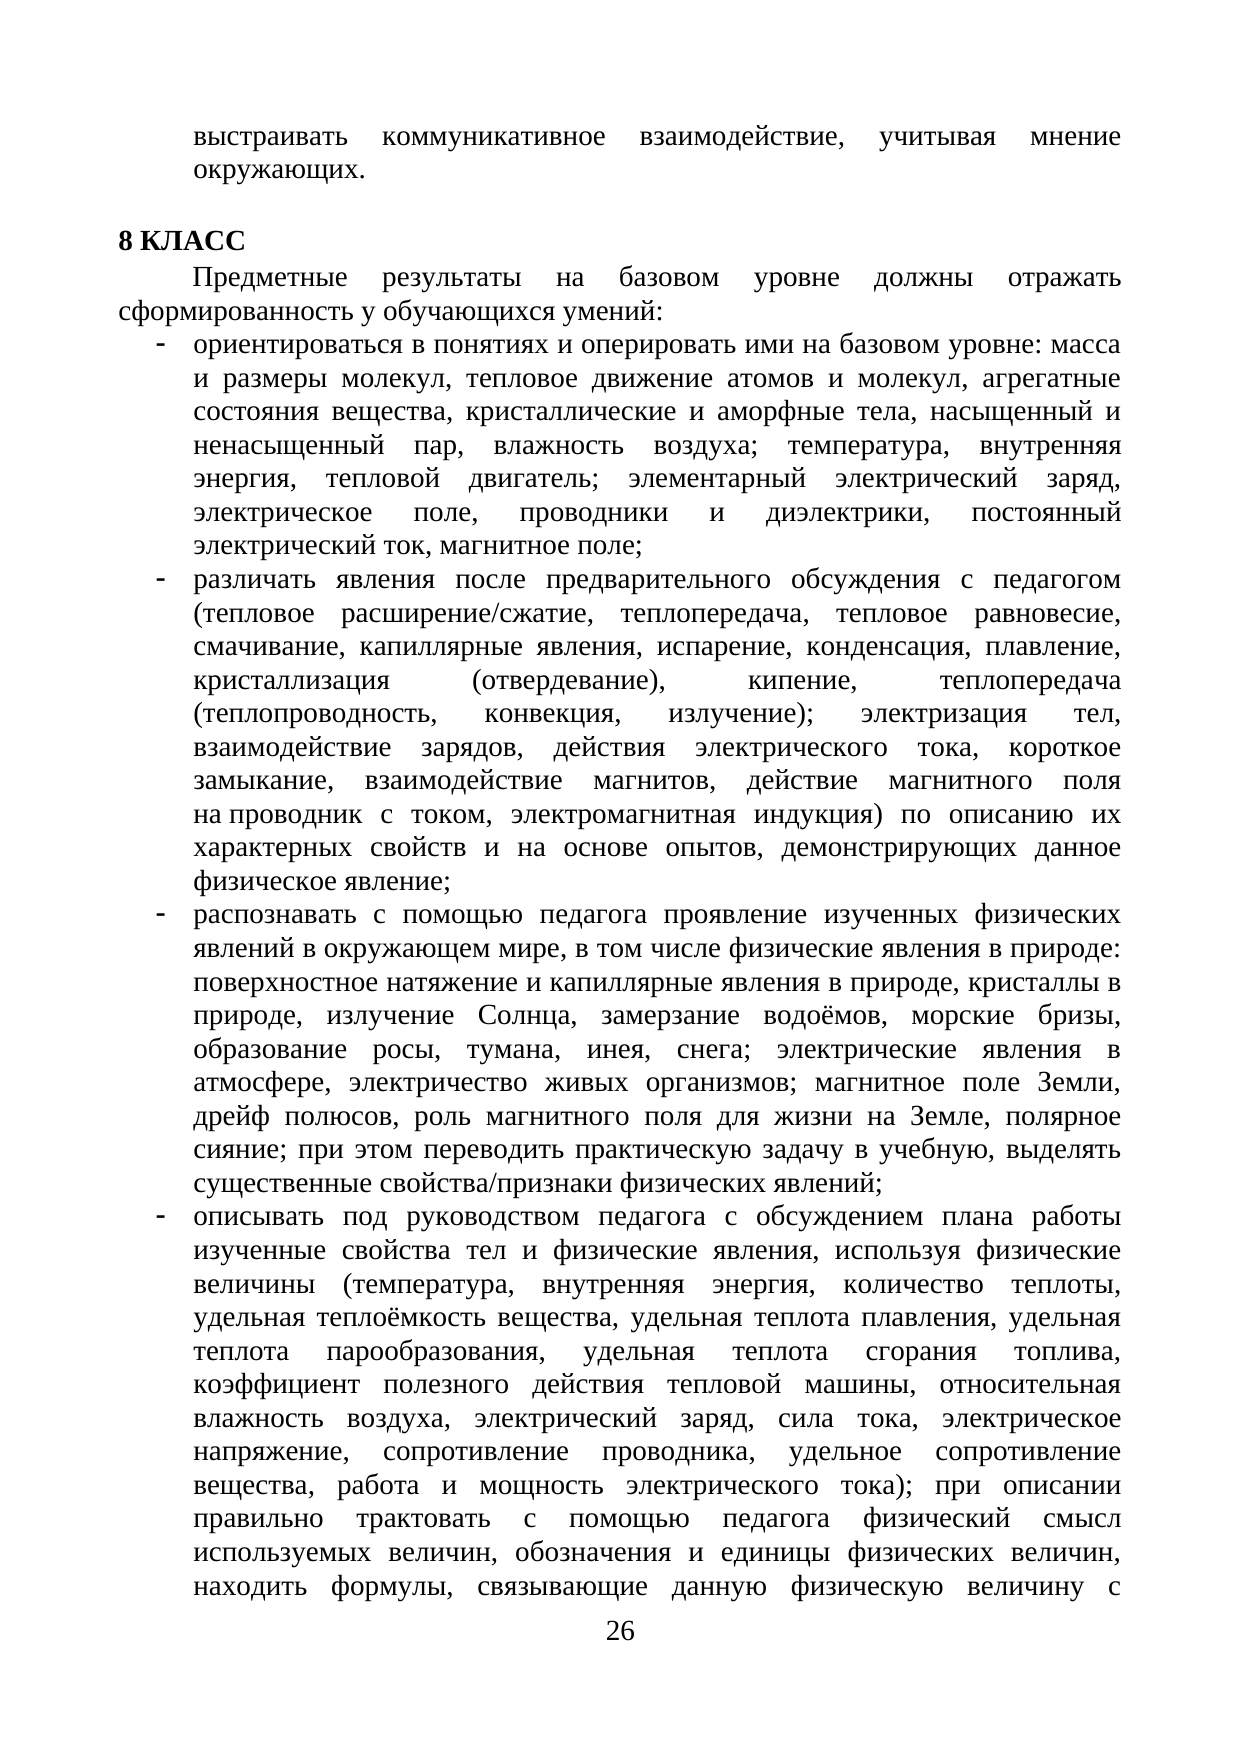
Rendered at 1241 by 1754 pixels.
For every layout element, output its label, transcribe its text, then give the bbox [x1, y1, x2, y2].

list различать явления после предварительного обсуждения с педагогом (тепловое расширение/сжатие, теплопередача, тепловое равновесие, смачивание, капиллярные явления, испарение, конденсация, плавление, кристаллизация (отвердевание), кипение, теплопередача (теплопроводность, конвекция, излучение); электризация тел, взаимодействие зарядов, действия электрического тока, короткое замыкание, взаимодействие магнитов, действие магнитного поля на проводник с током, электромагнитная индукция) по описанию их характерных свойств и на основе опытов, демонстрирующих данное физическое явление; [156, 561, 1122, 897]
list распознавать с помощью педагога проявление изученных физических явлений в окружающем мире, в том числе физические явления в природе: поверхностное натяжение и капиллярные явления в природе, кристаллы в природе, излучение Солнца, замерзание водоёмов, морские бризы, образование росы, тумана, инея, снега; электрические явления в атмосфере, электричество живых организмов; магнитное поле Земли, дрейф полюсов, роль магнитного поля для жизни на Земле, полярное сияние; при этом переводить практическую задачу в учебную, выделять существенные свойства/признаки физических явлений; [156, 897, 1122, 1198]
list ориентироваться в понятиях и оперировать ими на базовом уровне: масса и размеры молекул, тепловое движение атомов и молекул, агрегатные состояния вещества, кристаллические и аморфные тела, насыщенный и ненасыщенный пар, влажность воздуха; температура, внутренняя энергия, тепловой двигатель; элементарный электрический заряд, электрическое поле, проводники и диэлектрики, постоянный электрический ток, магнитное поле; [156, 326, 1122, 561]
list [156, 1198, 1122, 1601]
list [156, 118, 1122, 185]
subtitle 8 КЛАСС [118, 223, 1122, 256]
text Предметные результаты на базовом уровне должны отражать сформированность у обучающихся умений: [118, 259, 1122, 326]
